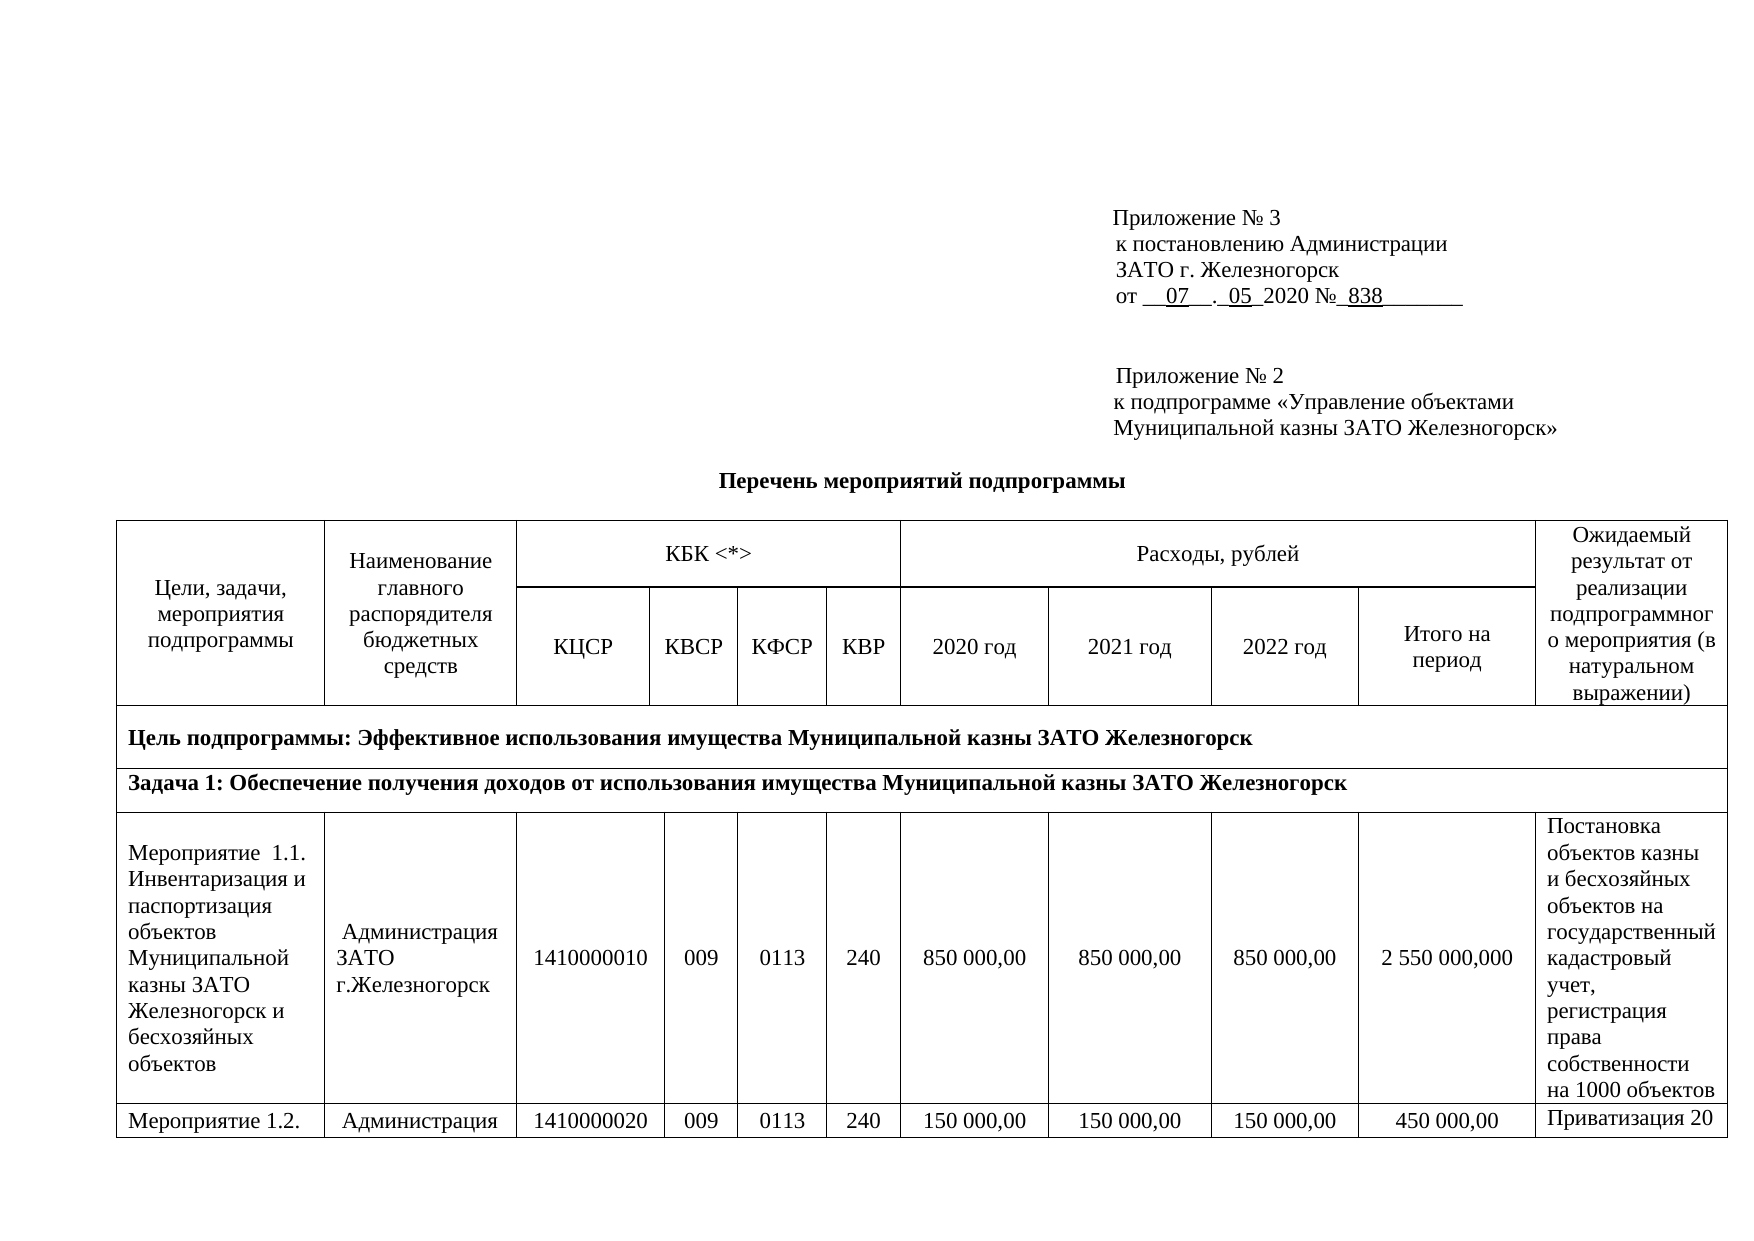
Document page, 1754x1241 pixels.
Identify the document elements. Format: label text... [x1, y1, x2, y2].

table_header Муниципальной казны ЗАТО Железногорск» Перечень мероприятий подпрограммы [117, 414, 1728, 520]
table_cell КЦСР [517, 588, 649, 705]
table_cell Цель подпрограммы: Эффективное использования имущества Муниципальной казны ЗАТО Железногорск [117, 706, 1727, 768]
table_cell КВСР [650, 588, 737, 705]
table_cell Расходы, рублей [901, 521, 1535, 586]
table_cell 450 000,00 [1359, 1104, 1535, 1137]
table_cell 009 [665, 813, 737, 1102]
table_cell Ожидаемый результат от реализации подпрограммного мероприятия (в натуральном выражении) [1536, 521, 1727, 705]
text к подпрограмме «Управление объектами [781, 388, 1636, 414]
table_cell Постановка объектов казны и бесхозяйных объектов на государственный кадастровый учет, регистрация права собственности на 1000 объектов [1536, 813, 1727, 1102]
table_cell Задача 1: Обеспечение получения доходов от использования имущества Муниципальной казны ЗАТО Железногорск [117, 769, 1727, 812]
text Приложение № 2 [929, 362, 1636, 388]
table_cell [325, 1104, 516, 1137]
table_cell КВР [827, 588, 900, 705]
table_cell 150 000,00 [901, 1104, 1048, 1137]
text к постановлению Администрации [929, 230, 1636, 256]
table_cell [1536, 1104, 1727, 1137]
table_cell Цели, задачи, мероприятия подпрограммы [117, 521, 324, 705]
table_cell Наименование главного распорядителя бюджетных средств [325, 521, 516, 705]
table_cell Администрация ЗАТО г.Железногорск [325, 813, 516, 1102]
table_cell 150 000,00 [1212, 1104, 1358, 1137]
table_cell 240 [827, 813, 900, 1102]
table_cell Итого на период [1359, 588, 1535, 705]
table_cell 1410000010 [517, 813, 664, 1102]
table_cell 0113 [738, 813, 826, 1102]
table_cell 0113 [738, 1104, 826, 1137]
table_cell 2020 год [901, 588, 1048, 705]
table_cell 150 000,00 [1049, 1104, 1211, 1137]
table_cell 850 000,00 [901, 813, 1048, 1102]
table_cell 2022 год [1212, 588, 1358, 705]
table_cell 2021 год [1049, 588, 1211, 705]
table_cell КБК <*> [517, 521, 900, 586]
text от __07__._05_2020 №_838_______ [929, 283, 1636, 309]
table_cell 850 000,00 [1049, 813, 1211, 1102]
table_cell КФСР [738, 588, 826, 705]
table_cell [117, 1104, 324, 1137]
table_cell 240 [827, 1104, 900, 1137]
text ЗАТО г. Железногорск [929, 256, 1636, 283]
table_cell Мероприятие 1.1. Инвентаризация и паспортизация объектов Муниципальной казны ЗАТО Железногорск и бесхозяйных объектов [117, 813, 324, 1102]
table_cell 1410000020 [517, 1104, 664, 1137]
table_cell 009 [665, 1104, 737, 1137]
table_cell 850 000,00 [1212, 813, 1358, 1102]
table_cell 2 550 000,000 [1359, 813, 1535, 1102]
text Приложение № 3 [929, 203, 1636, 230]
